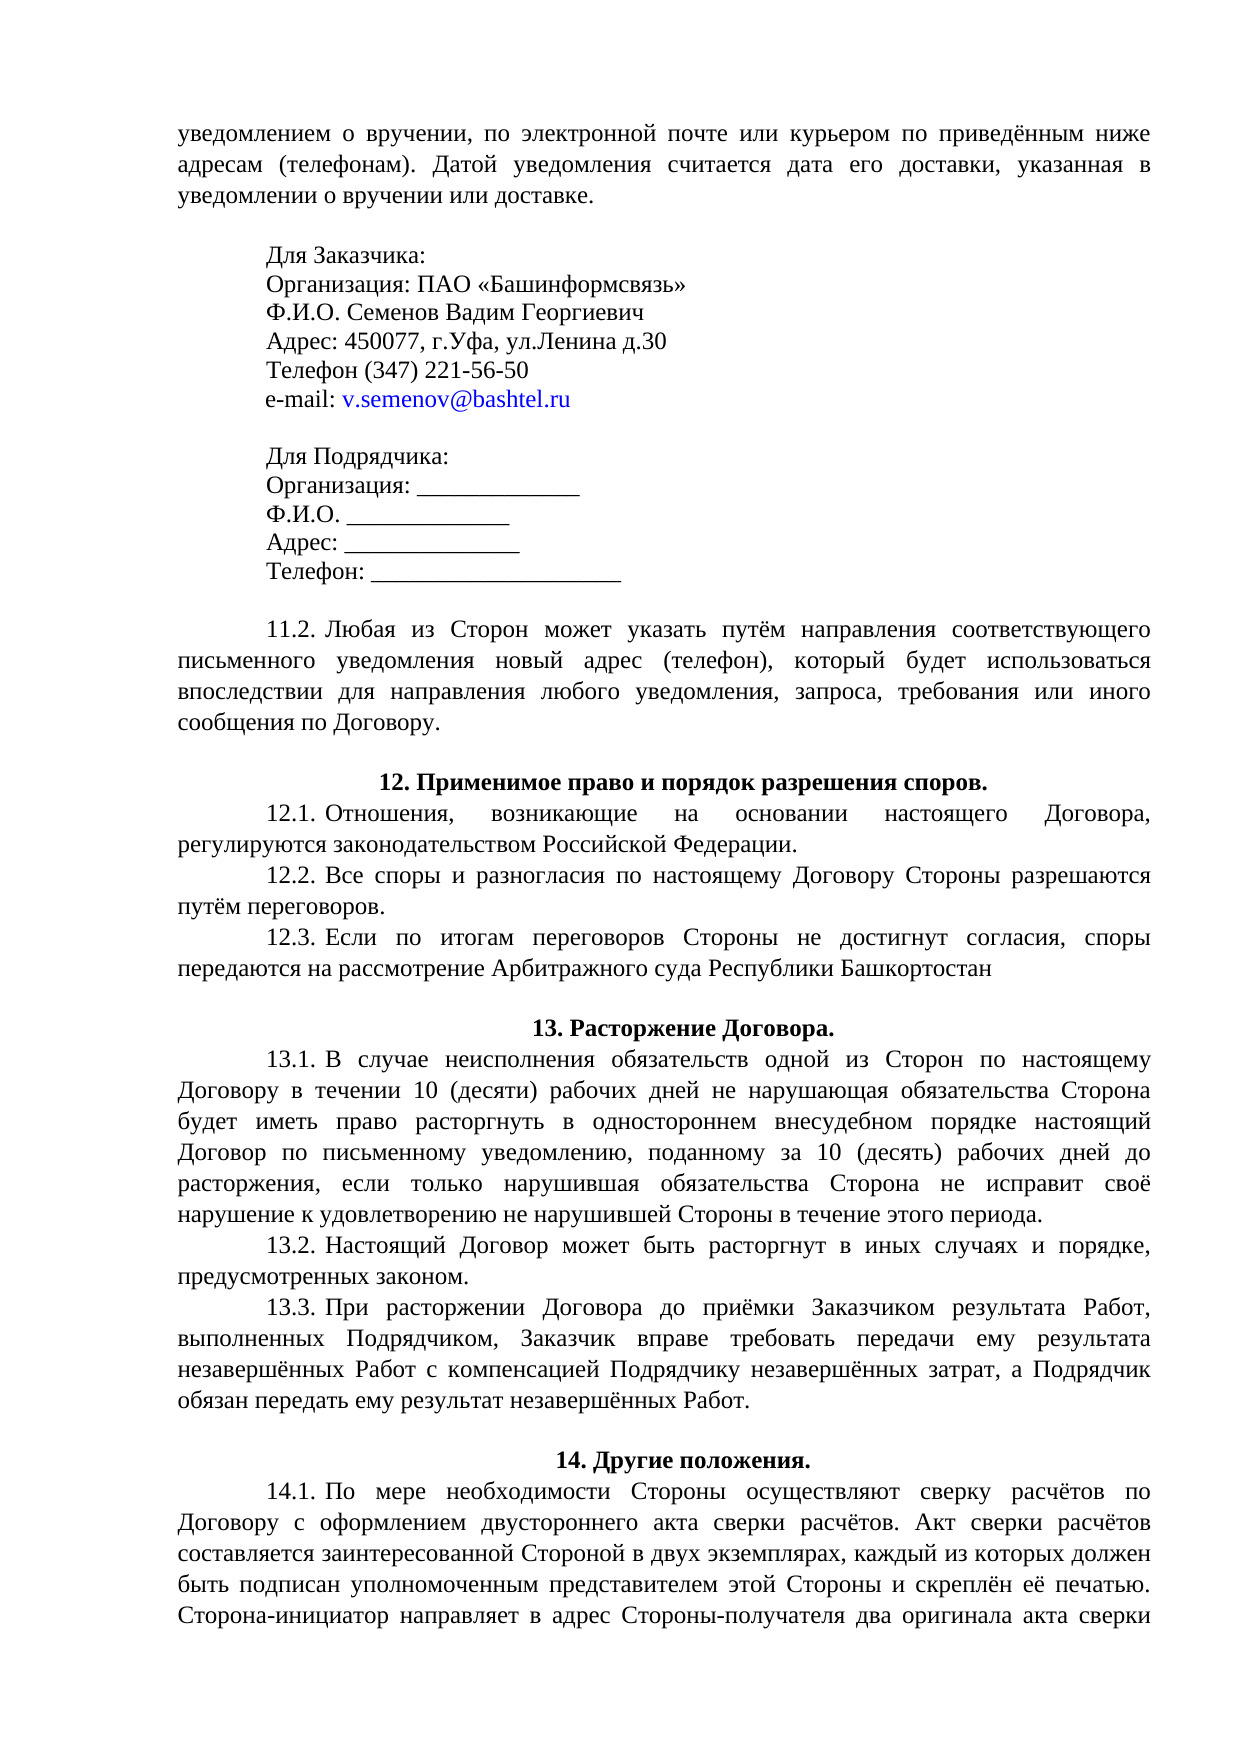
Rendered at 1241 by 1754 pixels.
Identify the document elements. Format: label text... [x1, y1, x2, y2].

list Для Заказчика: [177, 240, 1152, 269]
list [177, 118, 1152, 209]
list Любая из Сторон может указать путём направления соответствующего письменного уведомления новый адрес (телефон), который будет использоваться впоследствии для направления любого уведомления, запроса, требования или иного сообщения по Договору. [177, 614, 1152, 736]
list Адрес: ______________ [177, 527, 1152, 556]
list Настоящий Договор может быть расторгнут в иных случаях и порядке, предусмотренных законом. [177, 1230, 1152, 1290]
list При расторжении Договора до приёмки Заказчиком результата Работ, выполненных Подрядчиком, Заказчик вправе требовать передачи ему результата незавершённых Работ с компенсацией Подрядчику незавершённых затрат, а Подрядчик обязан передать ему результат незавершённых Работ. [177, 1292, 1152, 1414]
list Если по итогам переговоров Стороны не достигнут согласия, споры передаются на рассмотрение Арбитражного суда Республики Башкортостан [177, 922, 1152, 982]
list Ф.И.О. _____________ [177, 499, 1152, 527]
text e-mail: v.semenov@bashtel.ru [177, 384, 1152, 412]
list В случае неисполнения обязательств одной из Сторон по настоящему Договору в течении 10 (десяти) рабочих дней не нарушающая обязательства Сторона будет иметь право расторгнуть в одностороннем внесудебном порядке настоящий Договор по письменному уведомлению, поданному за 10 (десять) рабочих дней до расторжения, если только нарушившая обязательства Сторона не исправит своё нарушение к удовлетворению не нарушившей Стороны в течение этого периода. [177, 1044, 1152, 1228]
list Телефон (347) 221-56-50 [177, 355, 1152, 384]
list Отношения, возникающие на основании настоящего Договора, регулируются законодательством Российской Федерации. [177, 798, 1152, 857]
list Телефон: ____________________ [177, 556, 1152, 585]
list Организация: _____________ [177, 470, 1152, 499]
list Расторжение Договора. [215, 1013, 1152, 1041]
list Ф.И.О. Семенов Вадим Георгиевич [177, 297, 1152, 326]
list Адрес: 450077, г.Уфа, ул.Ленина д.30 [177, 326, 1152, 355]
list Другие положения. [215, 1445, 1152, 1474]
list Для Подрядчика: [177, 441, 1152, 470]
list Применимое право и порядок разрешения споров. [215, 767, 1152, 795]
list Организация: ПАО «Башинформсвязь» [177, 269, 1152, 297]
list Все споры и разногласия по настоящему Договору Стороны разрешаются путём переговоров. [177, 860, 1152, 919]
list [177, 1476, 1152, 1629]
